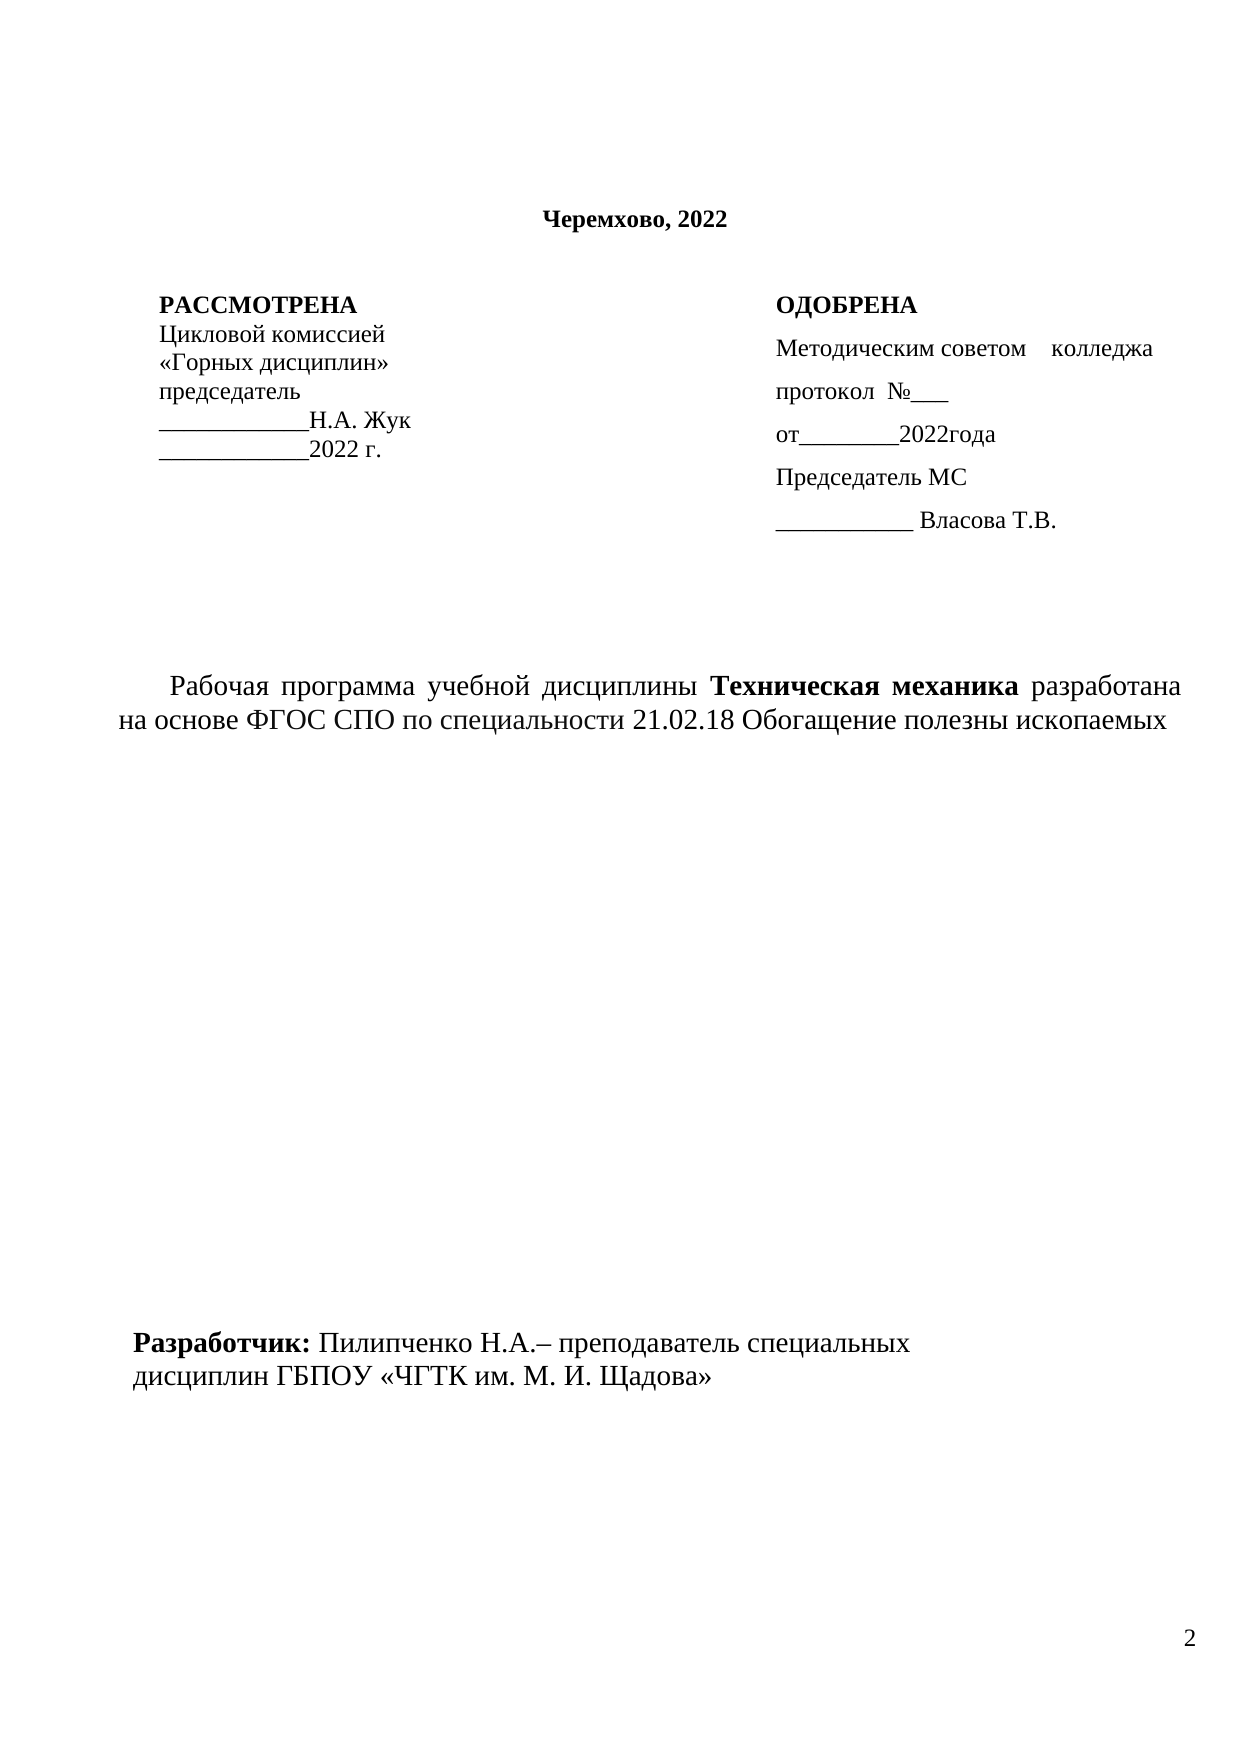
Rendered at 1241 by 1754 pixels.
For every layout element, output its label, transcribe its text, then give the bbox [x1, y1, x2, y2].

text Черемхово, 2022 [74, 204, 1196, 232]
text Разработчик: Пилипченко Н.А.– преподаватель специальных [133, 1325, 1196, 1358]
text Рабочая программа учебной дисциплины Техническая механика разработана на основе ФГОС СПО по специальности 21.02.18 Обогащение полезны ископаемых [118, 668, 1181, 735]
table_header РАССМОТРЕНА Цикловой комиссией «Горных дисциплин» председатель ____________Н.А. Жук ____________2022 г. [148, 290, 764, 548]
table_header ОДОБРЕНА Методическим советом колледжа протокол №___ от________2022года Председатель МС ___________ Власова Т.В. [764, 290, 1240, 548]
text дисциплин ГБПОУ «ЧГТК им. М. И. Щадова» [133, 1358, 1196, 1392]
